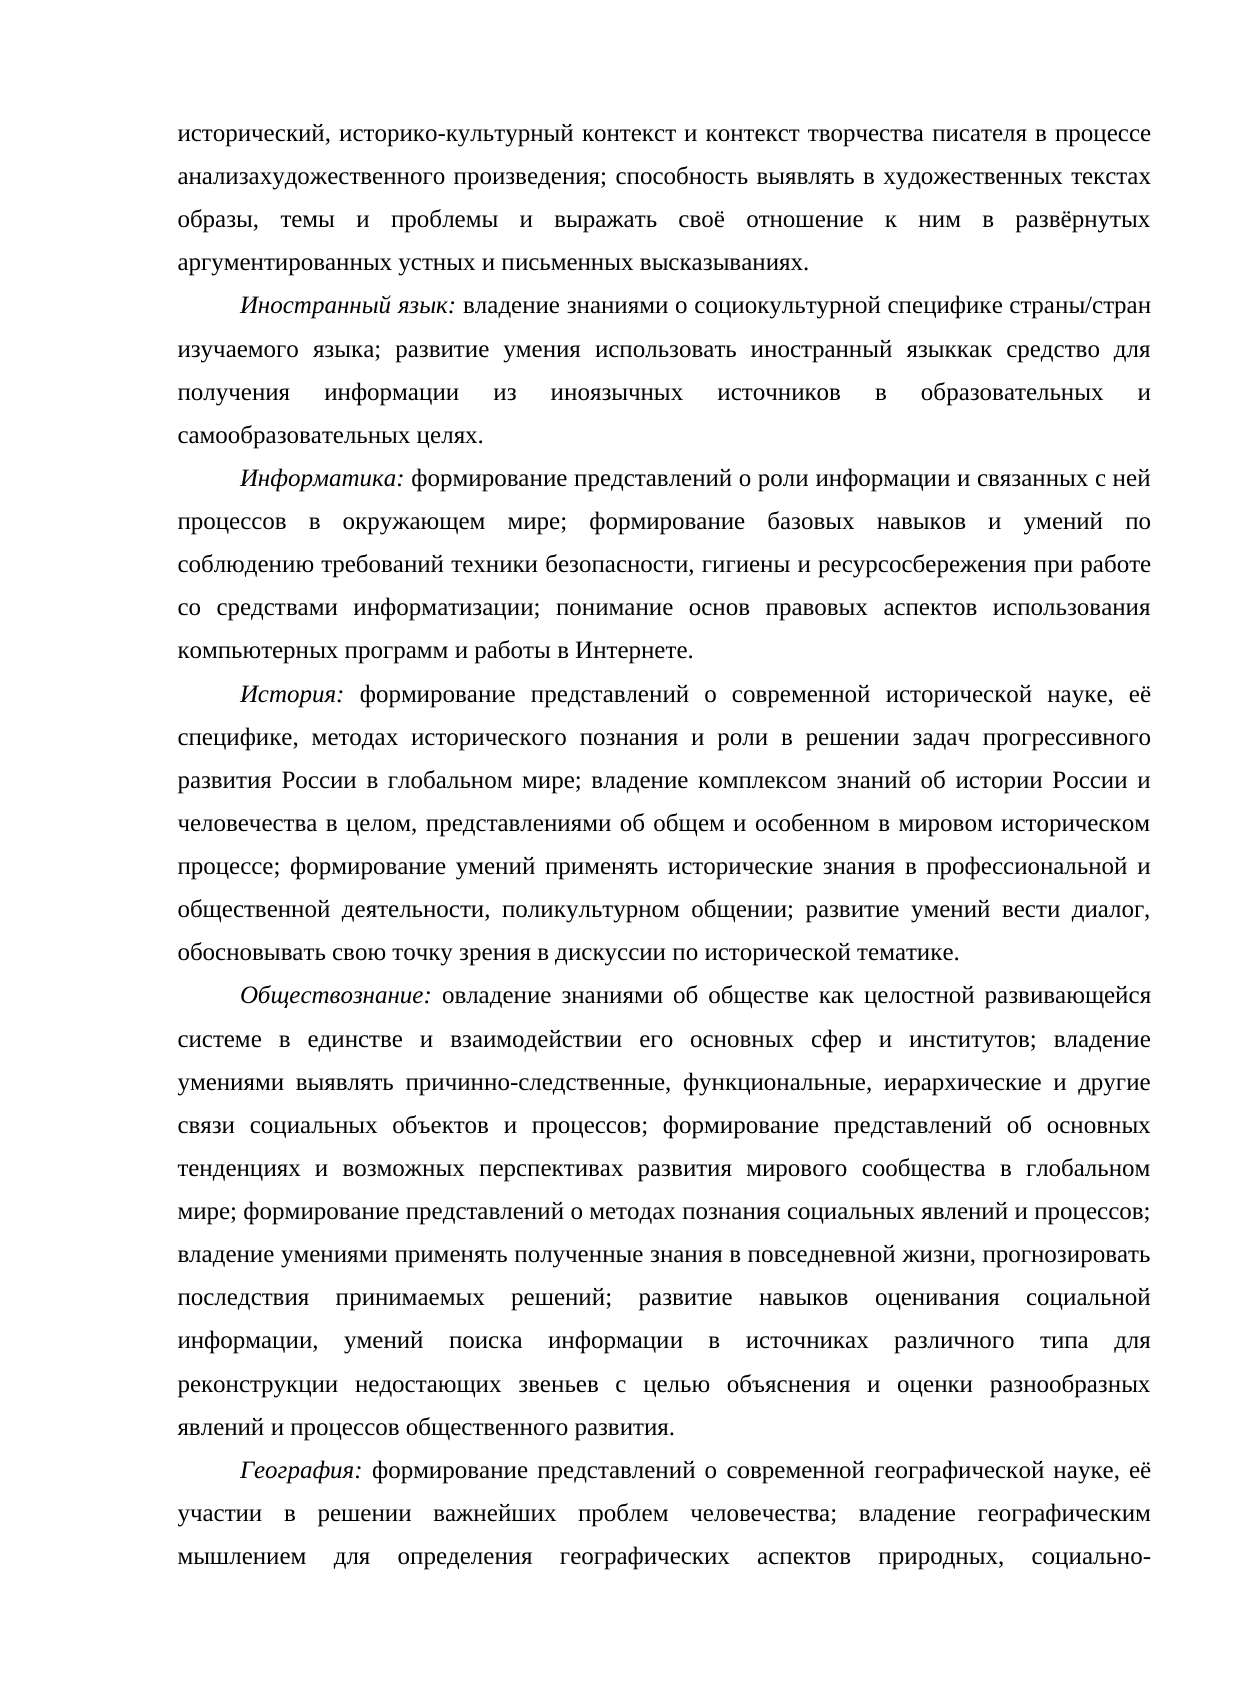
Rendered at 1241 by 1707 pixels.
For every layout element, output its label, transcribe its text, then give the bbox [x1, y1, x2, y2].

text Обществознание: овладение знаниями об обществе как целостной развивающейся системе в единстве и взаимодействии его основных сфер и институтов; владение умениями выявлять причинно-следственные, функциональные, иерархические и другие связи социальных объектов и процессов; формирование представлений об основных тенденциях и возможных перспективах развития мирового сообщества в глобальном мире; формирование представлений о методах познания социальных явлений и процессов; владение умениями применять полученные знания в повседневной жизни, прогнозировать последствия принимаемых решений; развитие навыков оценивания социальной информации, умений поиска информации в источниках различного типа для реконструкции недостающих звеньев с целью объяснения и оценки разнообразных явлений и процессов общественного развития. [177, 981, 1152, 1441]
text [177, 1455, 1152, 1570]
text Информатика: формирование представлений о роли информации и связанных с ней процессов в окружающем мире; формирование базовых навыков и умений по соблюдению требований техники безопасности, гигиены и ресурсосбережения при работе со средствами информатизации; понимание основ правовых аспектов использования компьютерных программ и работы в Интернете. [177, 463, 1152, 664]
text Иностранный язык: владение знаниями о социокультурной специфике страны/стран изучаемого языка; развитие умения использовать иностранный языккак средство для получения информации из иноязычных источников в образовательных и самообразовательных целях. [177, 291, 1152, 449]
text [177, 118, 1152, 276]
text История: формирование представлений о современной исторической науке, её специфике, методах исторического познания и роли в решении задач прогрессивного развития России в глобальном мире; владение комплексом знаний об истории России и человечества в целом, представлениями об общем и особенном в мировом историческом процессе; формирование умений применять исторические знания в профессиональной и общественной деятельности, поликультурном общении; развитие умений вести диалог, обосновывать свою точку зрения в дискуссии по исторической тематике. [177, 679, 1152, 966]
